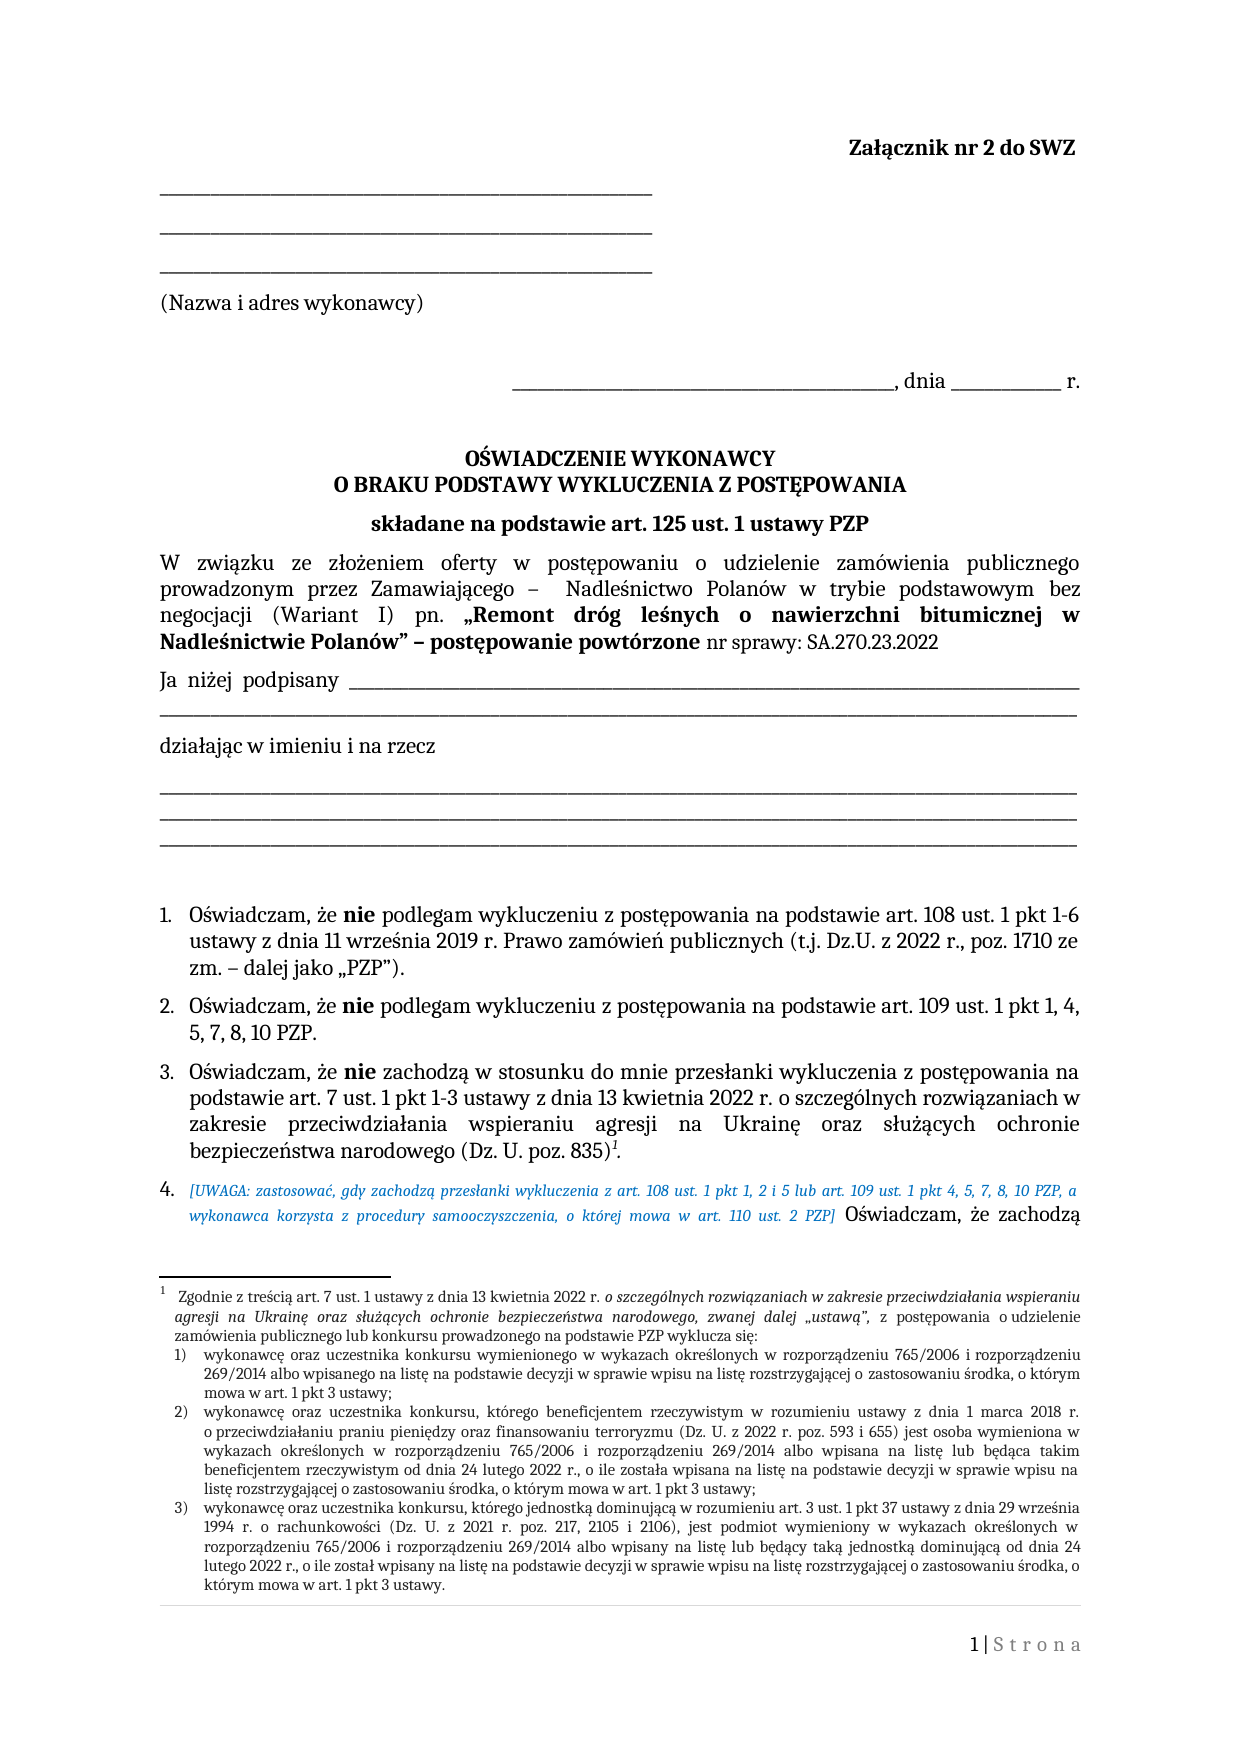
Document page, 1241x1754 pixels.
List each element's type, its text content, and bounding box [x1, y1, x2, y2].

text __________________________________________________________ [159, 173, 1081, 200]
text __________________________________________________________ [159, 212, 1081, 238]
text Załącznik nr 2 do SWZ [159, 134, 1081, 161]
text działając w imieniu i na rzecz [159, 732, 1081, 759]
list Oświadczam, że nie podlegam wykluczeniu z postępowania na podstawie art. 109 ust. 1 pkt 1, 4, 5, 7, 8, 10 PZP. [159, 993, 1081, 1046]
text Ja niżej podpisany ______________________________________________________________________________________ ____________________________________________________________________________________________________________ [159, 667, 1081, 720]
list [UWAGA: zastosować, gdy zachodzą przesłanki wykluczenia z art. 108 ust. 1 pkt 1, 2 i 5 lub art. 109 ust. 1 pkt 4, 5, 7, 8, 10 PZP, a wykonawca korzysta z procedury samooczyszczenia, o której mowa w art. 110 ust. 2 PZP] Oświadczam, że zachodzą w stosunku do mnie podstawy wykluczenia z postępowania na podstawie art. …………. PZP (podać mającą zastosowanie podstawę wykluczenia spośród wymienionych w art. 108 ust. 1 pkt 1, 2 i 5 lub art. 109 ust. 1 pkt 4, 5, 7, 8, 10 PZP). [159, 1176, 1081, 1227]
list Oświadczam, że nie zachodzą w stosunku do mnie przesłanki wykluczenia z postępowania na podstawie art. 7 ust. 1 pkt 1-3 ustawy z dnia 13 kwietnia 2022 r. o szczególnych rozwiązaniach w zakresie przeciwdziałania wspieraniu agresji na Ukrainę oraz służących ochronie bezpieczeństwa narodowego (Dz. U. poz. 835). [159, 1058, 1081, 1164]
text OŚWIADCZENIE WYKONAWCY O BRAKU PODSTAWY WYKLUCZENIA Z POSTĘPOWANIA [159, 445, 1081, 498]
list Oświadczam, że nie podlegam wykluczeniu z postępowania na podstawie art. 108 ust. 1 pkt 1-6 ustawy z dnia 11 września 2019 r. Prawo zamówień publicznych (t.j. Dz.U. z 2022 r., poz. 1710 ze zm. – dalej jako „PZP”). [159, 902, 1081, 981]
text (Nazwa i adres wykonawcy) [159, 290, 1081, 316]
text _____________________________________________, dnia _____________ r. [159, 368, 1081, 394]
text W związku ze złożeniem oferty w postępowaniu o udzielenie zamówienia publicznego prowadzonym przez Zamawiającego – Nadleśnictwo Polanów w trybie podstawowym bez negocjacji (Wariant I) pn. „Remont dróg leśnych o nawierzchni bitumicznej w Nadleśnictwie Polanów” – postępowanie powtórzone nr sprawy: SA.270.23.2022 [159, 549, 1081, 655]
text __________________________________________________________ [159, 251, 1081, 277]
text składane na podstawie art. 125 ust. 1 ustawy PZP [159, 511, 1081, 537]
text ____________________________________________________________________________________________________________________________________________________________________________________________________________________________________________________________________________________________________________________________________ [159, 771, 1081, 850]
